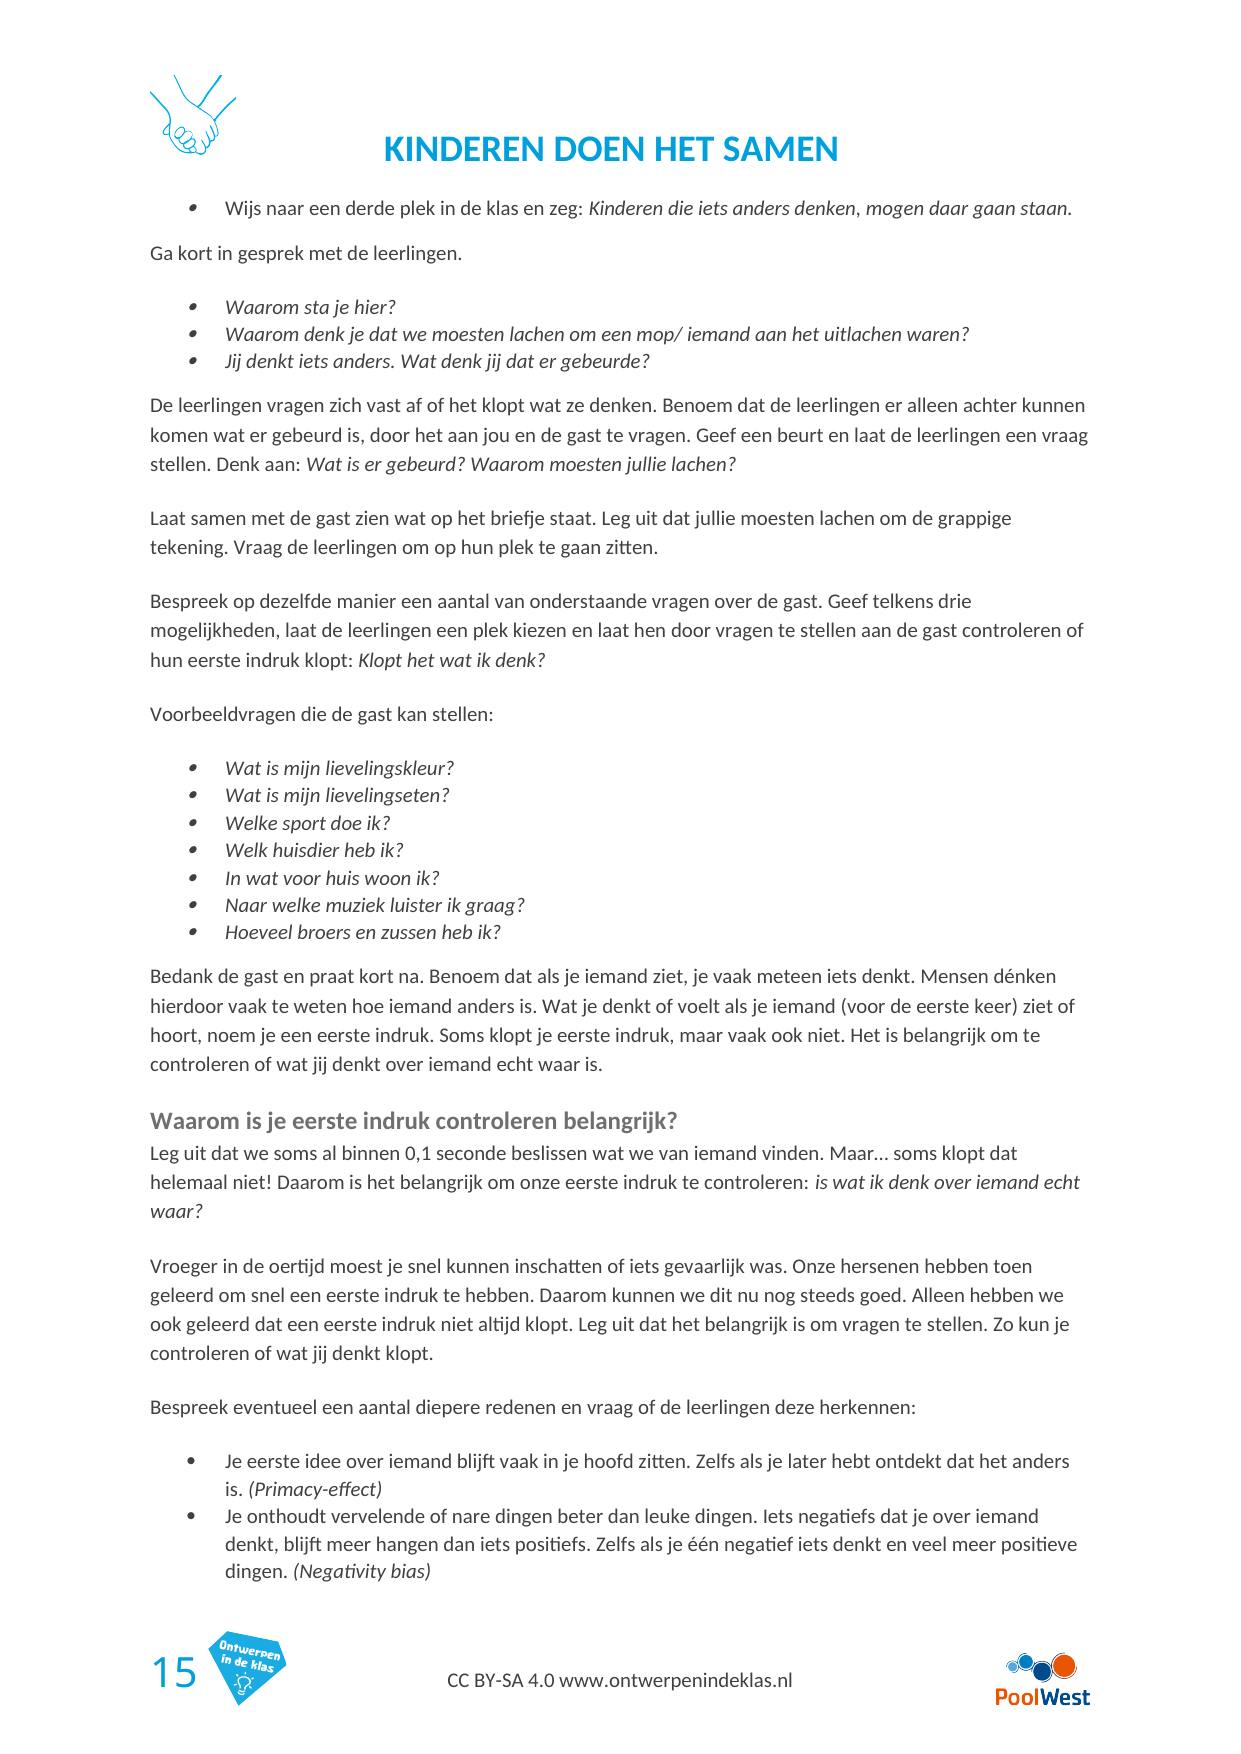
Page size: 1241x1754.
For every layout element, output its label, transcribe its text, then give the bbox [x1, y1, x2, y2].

list Hoeveel broers en zussen heb ik? [187, 919, 1090, 945]
picture [185, 141, 193, 147]
text Bespreek eventueel een aantal diepere redenen en vraag of de leerlingen deze herkennen: [150, 1394, 1090, 1420]
list Je onthoudt vervelende of nare dingen beter dan leuke dingen. Iets negatiefs dat je over iemand denkt, blijft meer hangen dan iets positiefs. Zelfs als je één negatief iets denkt en veel meer positieve dingen. (Negativity bias) [187, 1503, 1090, 1584]
picture [176, 75, 218, 105]
text Laat samen met de gast zien wat op het briefje staat. Leg uit dat jullie moesten lachen om de grappige tekening. Vraag de leerlingen om op hun plek te gaan zitten. [150, 505, 1090, 560]
list Welk huisdier heb ik? [187, 837, 1090, 863]
list Jij denkt iets anders. Wat denk jij dat er gebeurde? [187, 349, 1090, 374]
subtitle Waarom is je eerste indruk controleren belangrijk? [150, 1105, 1090, 1136]
text Ga kort in gesprek met de leerlingen. [150, 240, 1090, 265]
text Bespreek op dezelfde manier een aantal van onderstaande vragen over de gast. Geef telkens drie mogelijkheden, laat de leerlingen een plek kiezen en laat hen door vragen te stellen aan de gast controleren of hun eerste indruk klopt: Klopt het wat ik denk? [150, 588, 1090, 672]
list Welke sport doe ik? [187, 810, 1090, 835]
list Wat is mijn lievelingskleur? [187, 755, 1090, 781]
list In wat voor huis woon ik? [187, 865, 1090, 890]
text Leg uit dat we soms al binnen 0,1 seconde beslissen wat we van iemand vinden. Maar… soms klopt dat helemaal niet! Daarom is het belangrijk om onze eerste indruk te controleren: is wat ik denk over iemand echt waar? [150, 1140, 1090, 1224]
list Wat is mijn lievelingseten? [187, 783, 1090, 808]
list Waarom sta je hier? [187, 294, 1090, 319]
picture [150, 75, 237, 162]
list Je eerste idee over iemand blijft vaak in je hoofd zitten. Zelfs als je later hebt ontdekt dat het anders is. (Primacy-effect) [187, 1449, 1090, 1501]
text Voorbeeldvragen die de gast kan stellen: [150, 701, 1090, 726]
list Naar welke muziek luister ik graag? [187, 892, 1090, 918]
list Waarom denk je dat we moesten lachen om een mop/ iemand aan het uitlachen waren? [187, 321, 1090, 347]
text Bedank de gast en praat kort na. Benoem dat als je iemand ziet, je vaak meteen iets denkt. Mensen dénken hierdoor vaak te weten hoe iemand anders is. Wat je denkt of voelt als je iemand (voor de eerste keer) ziet of hoort, noem je een eerste indruk. Soms klopt je eerste indruk, maar vaak ook niet. Het is belangrijk om te controleren of wat jij denkt over iemand echt waar is. [150, 964, 1090, 1077]
picture [995, 1651, 1091, 1706]
list Wijs naar een derde plek in de klas en zeg: Kinderen die iets anders denken, mogen daar gaan staan. [187, 196, 1090, 221]
text De leerlingen vragen zich vast af of het klopt wat ze denken. Benoem dat de leerlingen er alleen achter kunnen komen wat er gebeurd is, door het aan jou en de gast te vragen. Geef een beurt en laat de leerlingen een vraag stellen. Denk aan: Wat is er gebeurd? Waarom moesten jullie lachen? [150, 393, 1090, 476]
picture [208, 1631, 287, 1706]
text Vroeger in de oertijd moest je snel kunnen inschatten of iets gevaarlijk was. Onze hersenen hebben toen geleerd om snel een eerste indruk te hebben. Daarom kunnen we dit nu nog steeds goed. Alleen hebben we ook geleerd dat een eerste indruk niet altijd klopt. Leg uit dat het belangrijk is om vragen te stellen. Zo kun je controleren of wat jij denkt klopt. [150, 1253, 1090, 1366]
